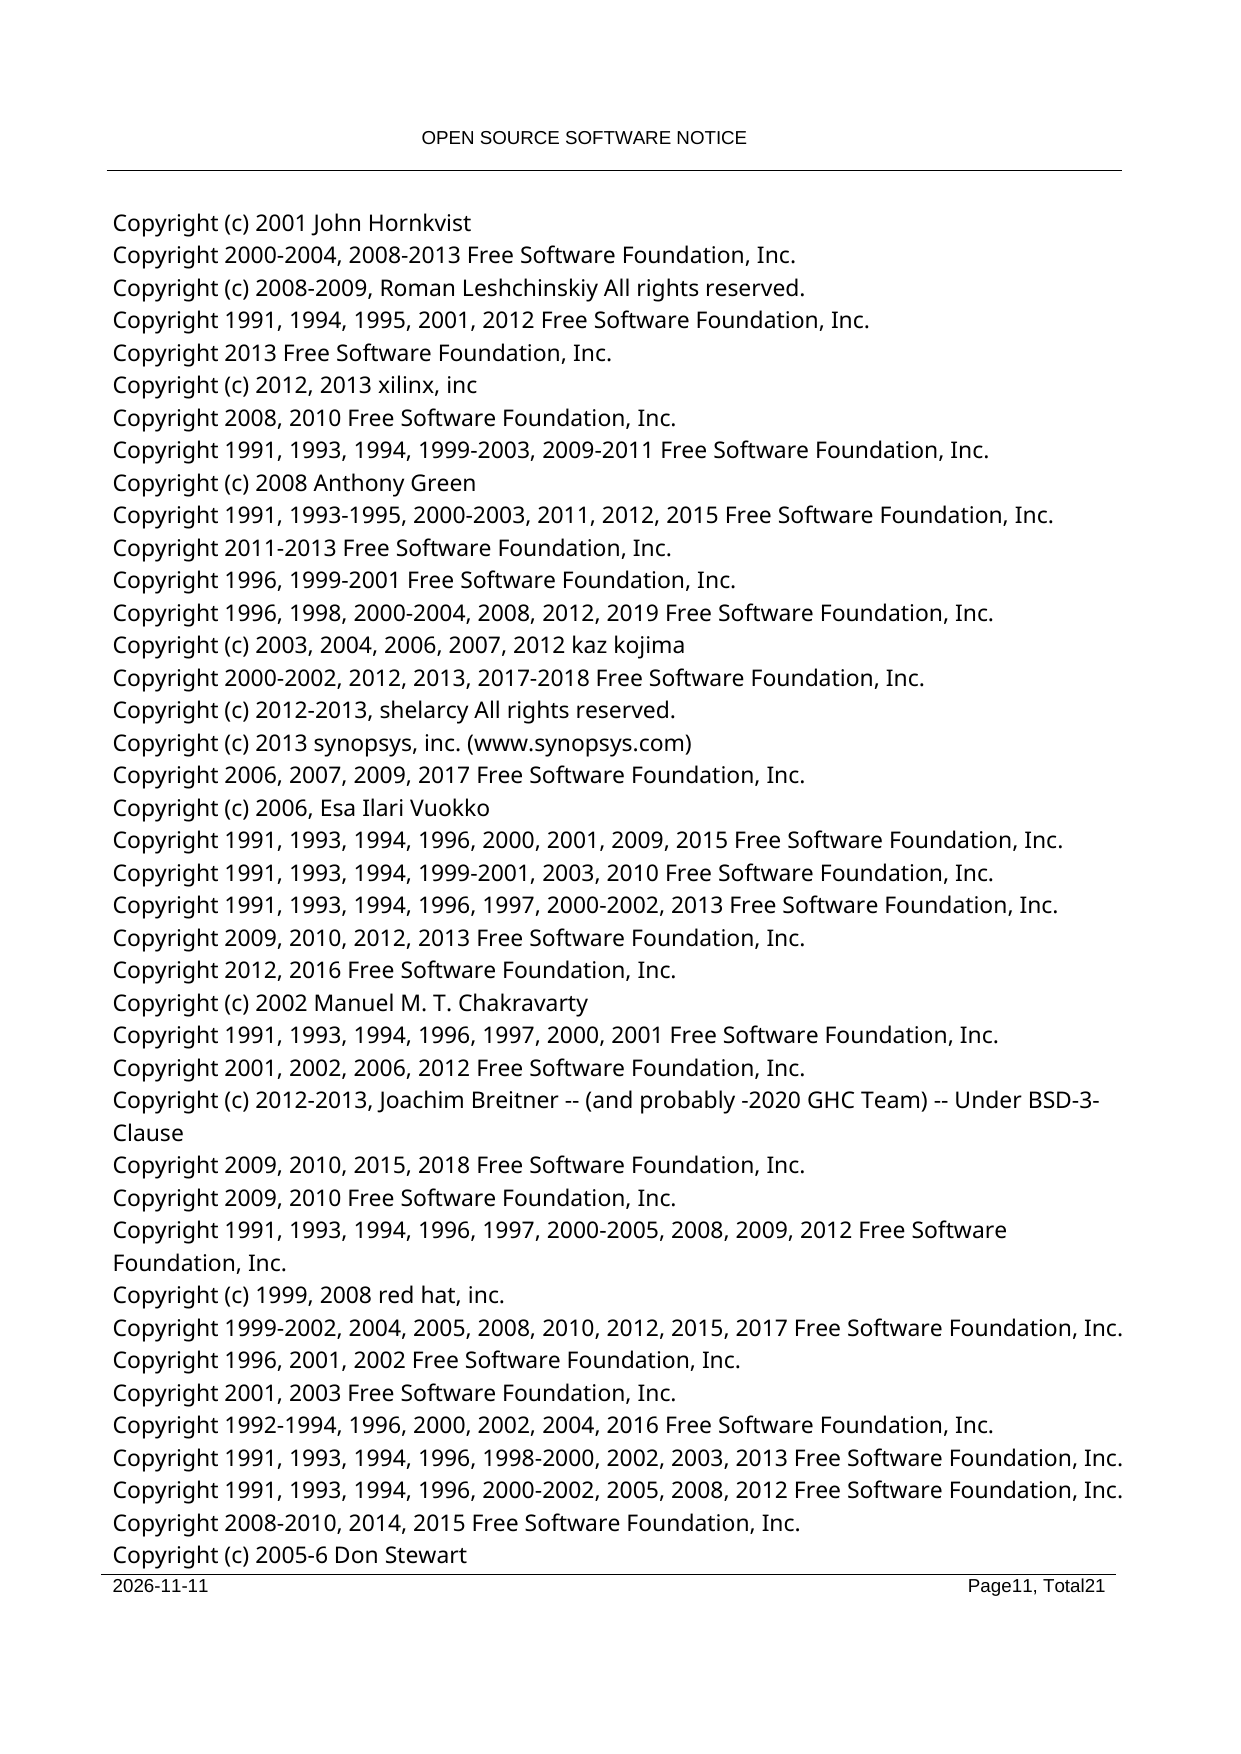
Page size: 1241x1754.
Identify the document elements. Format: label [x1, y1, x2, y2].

text [112, 206, 1128, 1571]
